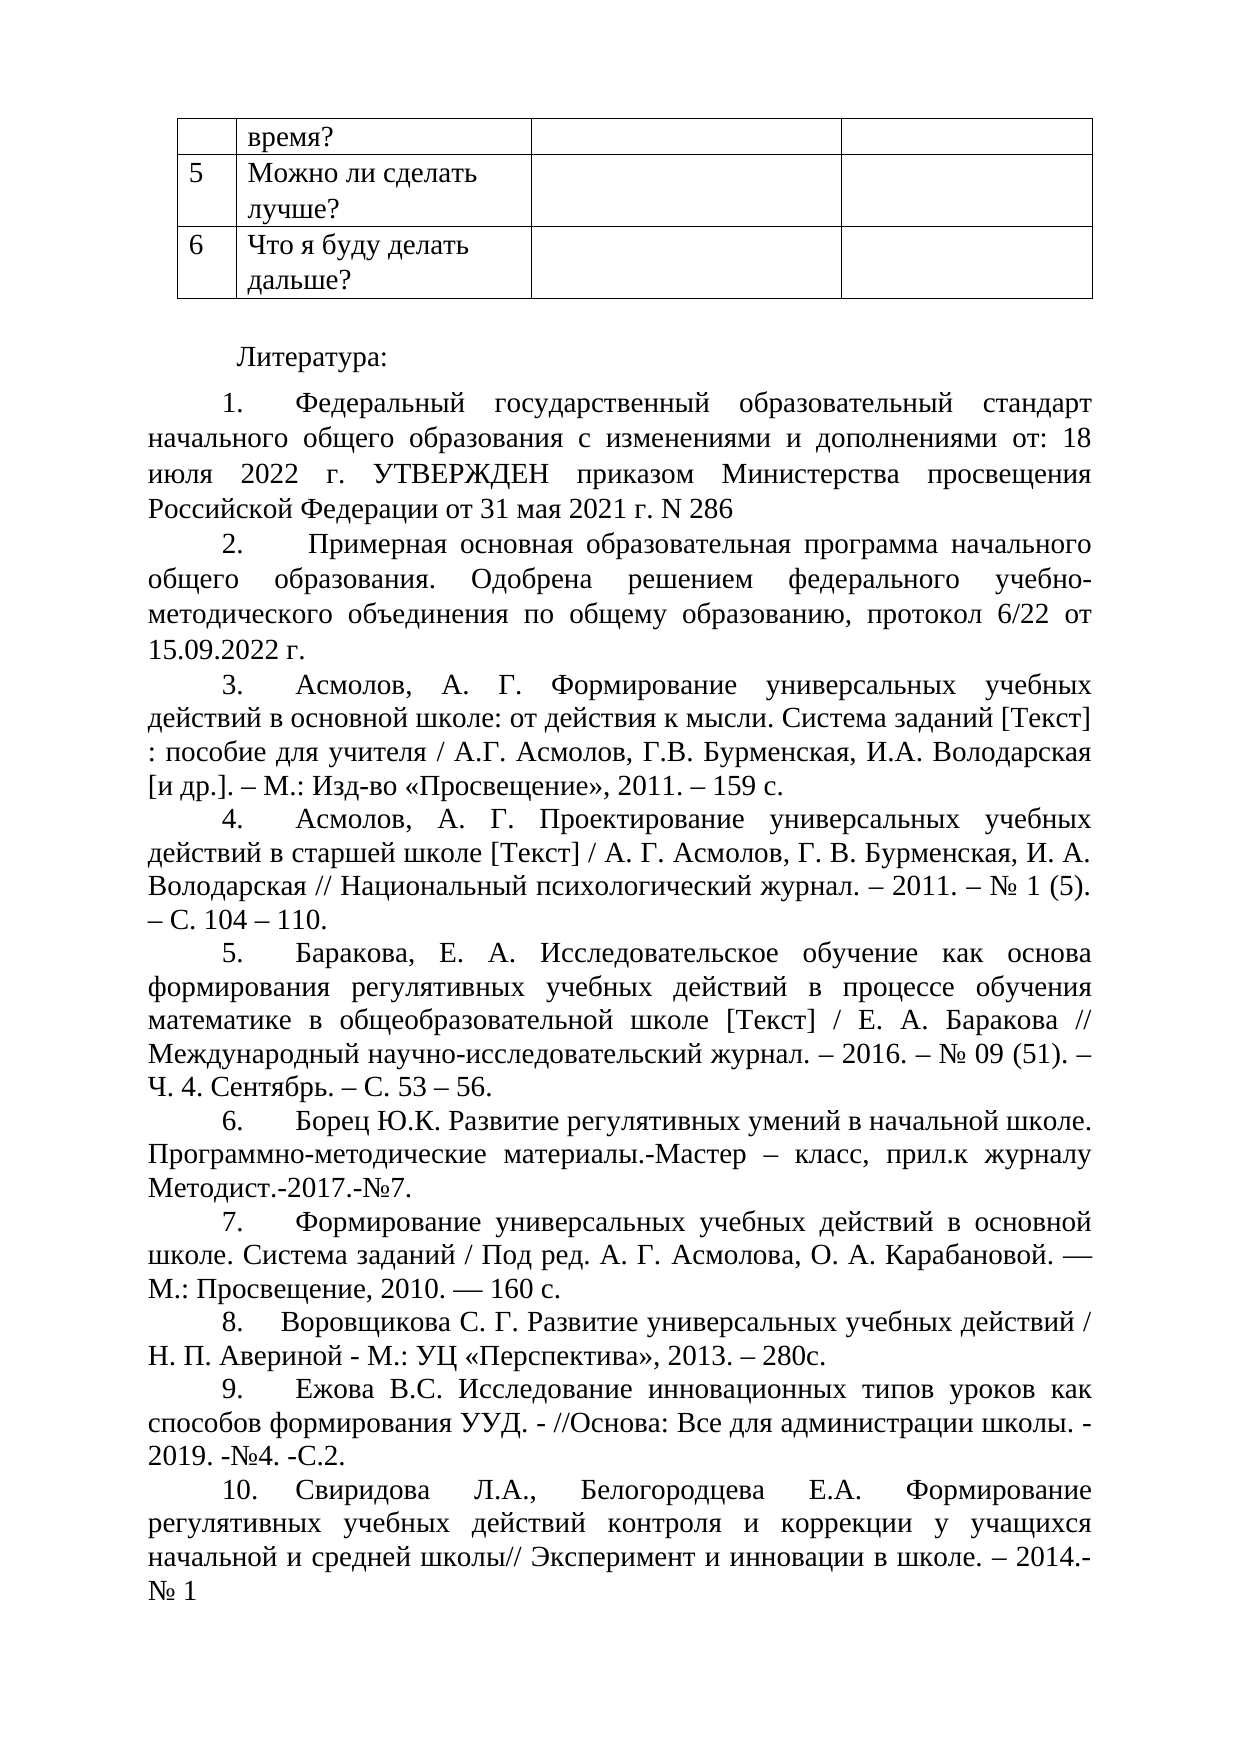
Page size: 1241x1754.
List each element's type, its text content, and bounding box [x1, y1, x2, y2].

table_cell [842, 119, 1092, 154]
list Свиридова Л.А., Белогородцева Е.А. Формирование регулятивных учебных действий контроля и коррекции у учащихся начальной и средней школы// Эксперимент и инновации в школе. – 2014.-№ 1 [148, 1472, 1092, 1606]
list Асмолов, А. Г. Проектирование универсальных учебных действий в старшей школе [Текст] / А. Г. Асмолов, Г. В. Бурменская, И. А. Володарская // Национальный психологический журнал. – 2011. – № 1 (5). – С. 104 – 110. [148, 801, 1092, 935]
table_cell 4 [178, 119, 236, 154]
table_cell [532, 119, 841, 154]
table_cell [842, 155, 1092, 226]
list Формирование универсальных учебных действий в основной школе. Система заданий / Под ред. А. Г. Асмолова, О. А. Карабановой. — М.: Просвещение, 2010. — 160 с. [148, 1204, 1092, 1304]
table_cell [532, 227, 841, 298]
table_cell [237, 119, 531, 154]
list Примерная основная образовательная программа начального общего образования. Одобрена решением федерального учебно-методического объединения по общему образованию, протокол 6/22 от 15.09.2022 г. [148, 526, 1092, 665]
table_cell 6 [178, 227, 236, 298]
list Воровщикова С. Г. Развитие универсальных учебных действий / Н. П. Авериной - М.: УЦ «Перспектива», 2013. – 280с. [148, 1304, 1092, 1371]
table_cell 5 [178, 155, 236, 226]
list Ежова В.С. Исследование инновационных типов уроков как способов формирования УУД. - //Основа: Все для администрации школы. -2019. -№4. -С.2. [148, 1371, 1092, 1472]
table_cell [842, 227, 1092, 298]
table_cell [532, 155, 841, 226]
list Баракова, Е. А. Исследовательское обучение как основа формирования регулятивных учебных действий в процессе обучения математике в общеобразовательной школе [Текст] / Е. А. Баракова // Международный научно-исследовательский журнал. – 2016. – № 09 (51). – Ч. 4. Сентябрь. – С. 53 – 56. [148, 935, 1092, 1103]
table_cell Что я буду делать дальше? [237, 227, 531, 298]
list Асмолов, А. Г. Формирование универсальных учебных действий в основной школе: от действия к мысли. Система заданий [Текст] : пособие для учителя / А.Г. Асмолов, Г.В. Бурменская, И.А. Володарская [и др.]. – М.: Изд-во «Просвещение», 2011. – 159 с. [148, 667, 1092, 801]
text Литература: [177, 339, 1092, 373]
list Федеральный государственный образовательный стандарт начального общего образования с изменениями и дополнениями от: 18 июля 2022 г. УТВЕРЖДЕН приказом Министерства просвещения Российской Федерации от 31 мая 2021 г. N 286 [148, 385, 1092, 524]
list Борец Ю.К. Развитие регулятивных умений в начальной школе. Программно-методические материалы.-Мастер – класс, прил.к журналу Методист.-2017.-№7. [148, 1103, 1092, 1204]
table_cell Можно ли сделать лучше? [237, 155, 531, 226]
